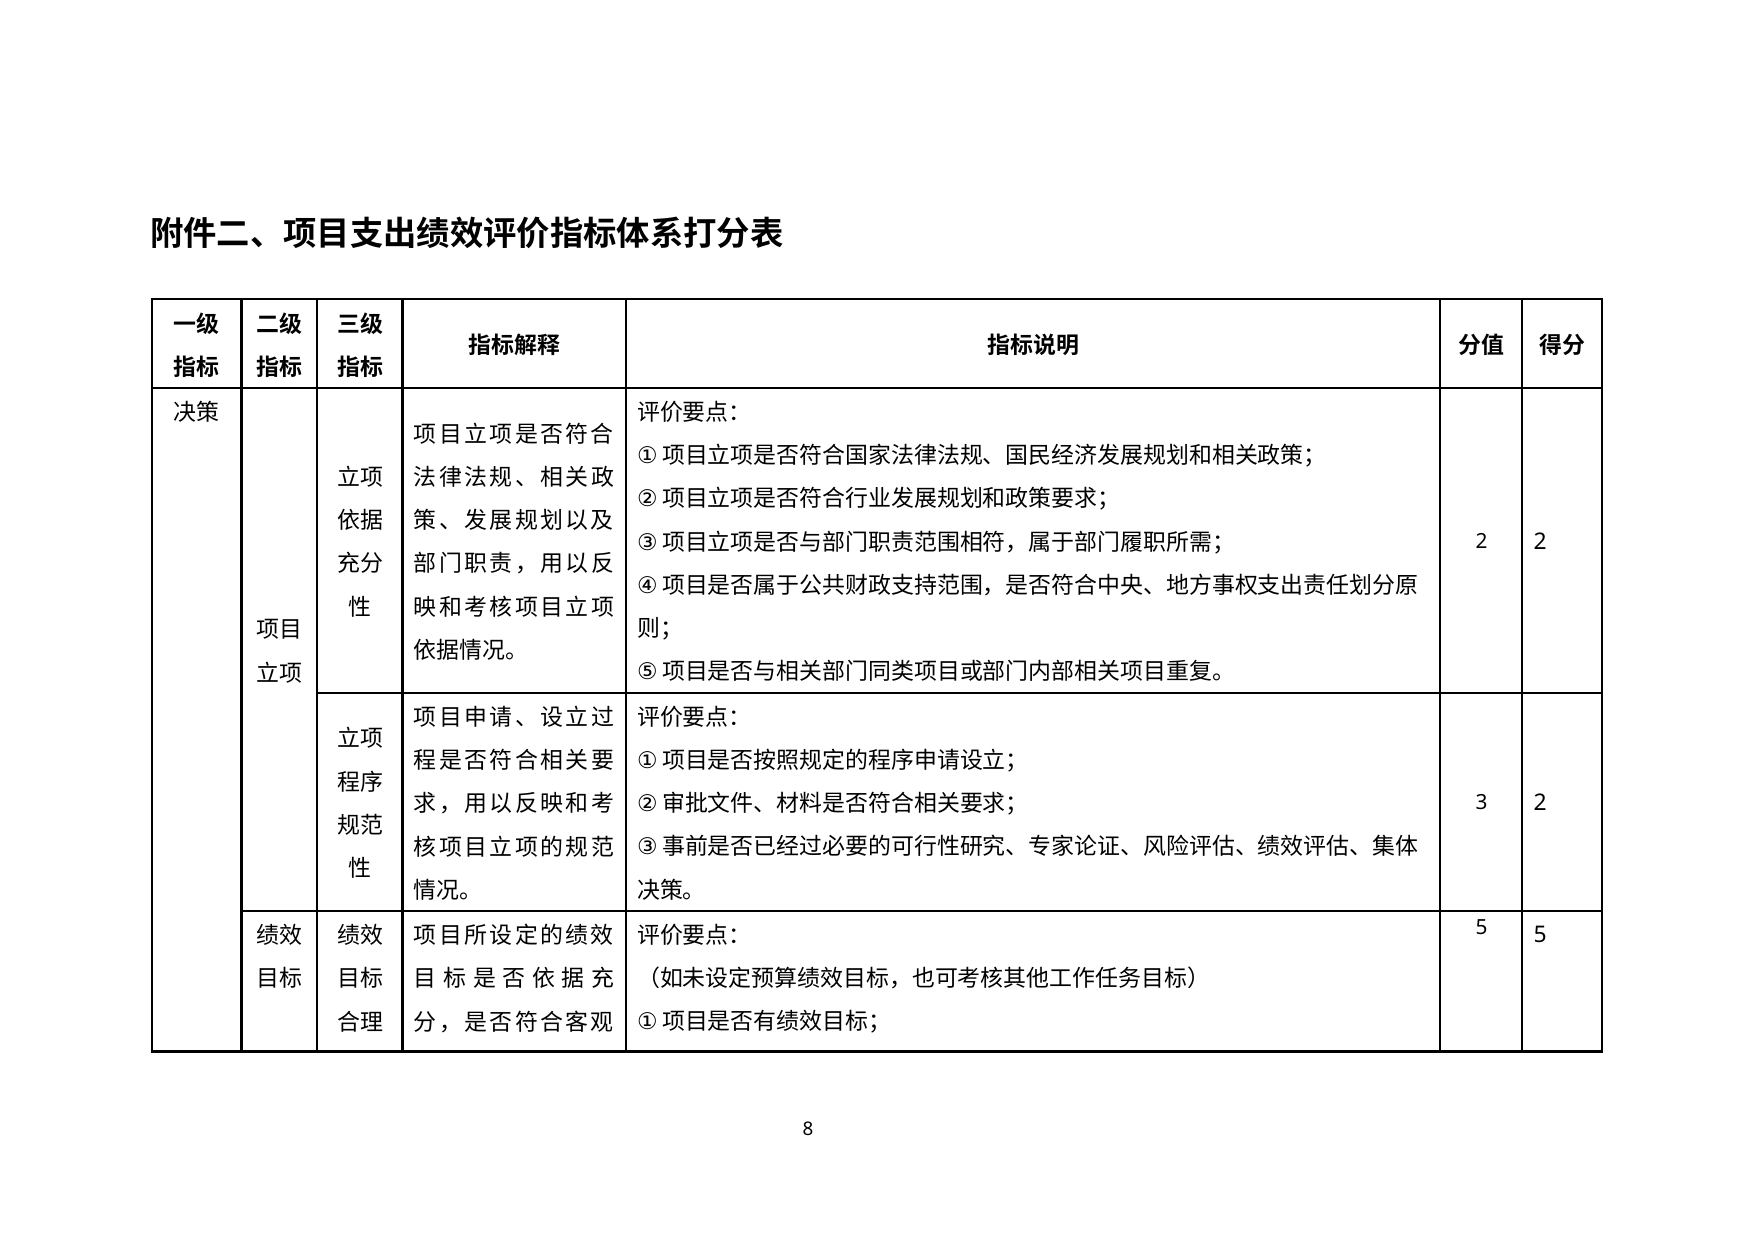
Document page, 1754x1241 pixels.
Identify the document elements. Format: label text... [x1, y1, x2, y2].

table_cell 2 [1523, 389, 1601, 692]
table_header 得分 [1523, 300, 1601, 387]
table_header 一级指标 [153, 300, 240, 387]
table_cell 决策 [153, 389, 240, 1050]
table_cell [404, 912, 625, 1050]
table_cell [627, 912, 1439, 1050]
table_cell 5 [1523, 912, 1601, 1050]
table_cell 2 [1523, 694, 1601, 910]
table_cell 项目立项 [243, 389, 316, 910]
subtitle 附件二、项目支出绩效评价指标体系打分表 [150, 188, 1604, 274]
table_cell 评价要点： ①项目是否按照规定的程序申请设立； ②审批文件、材料是否符合相关要求； ③事前是否已经过必要的可行性研究、专家论证、风险评估、绩效评估、集体决策。 [627, 694, 1439, 910]
table_cell 绩效目标 [243, 912, 316, 1050]
table_header 三级指标 [318, 300, 401, 387]
table_cell 评价要点： ①项目立项是否符合国家法律法规、国民经济发展规划和相关政策； ②项目立项是否符合行业发展规划和政策要求； ③项目立项是否与部门职责范围相符，属于部门履职所需； ④项目是否属于公共财政支持范围，是否符合中央、地方事权支出责任划分原则； ⑤项目是否与相关部门同类项目或部门内部相关项目重复。 [627, 389, 1439, 692]
table_cell 项目申请、设立过程是否符合相关要求，用以反映和考核项目立项的规范情况。 [404, 694, 625, 910]
table_cell 立项依据 充分性 [318, 389, 401, 692]
table_header 二级指标 [243, 300, 316, 387]
table_cell 3 [1441, 694, 1521, 910]
table_header 指标解释 [404, 300, 625, 387]
table_cell 立项程序 规范性 [318, 694, 401, 910]
table_cell 绩效目标 合理性 [318, 912, 401, 1050]
table_header 指标说明 [627, 300, 1439, 387]
table_cell 项目立项是否符合法律法规、相关政策、发展规划以及部门职责，用以反映和考核项目立项依据情况。 [404, 389, 625, 692]
table_header 分值 [1441, 300, 1521, 387]
table_cell 5 [1441, 912, 1521, 1050]
table_cell 2 [1441, 389, 1521, 692]
